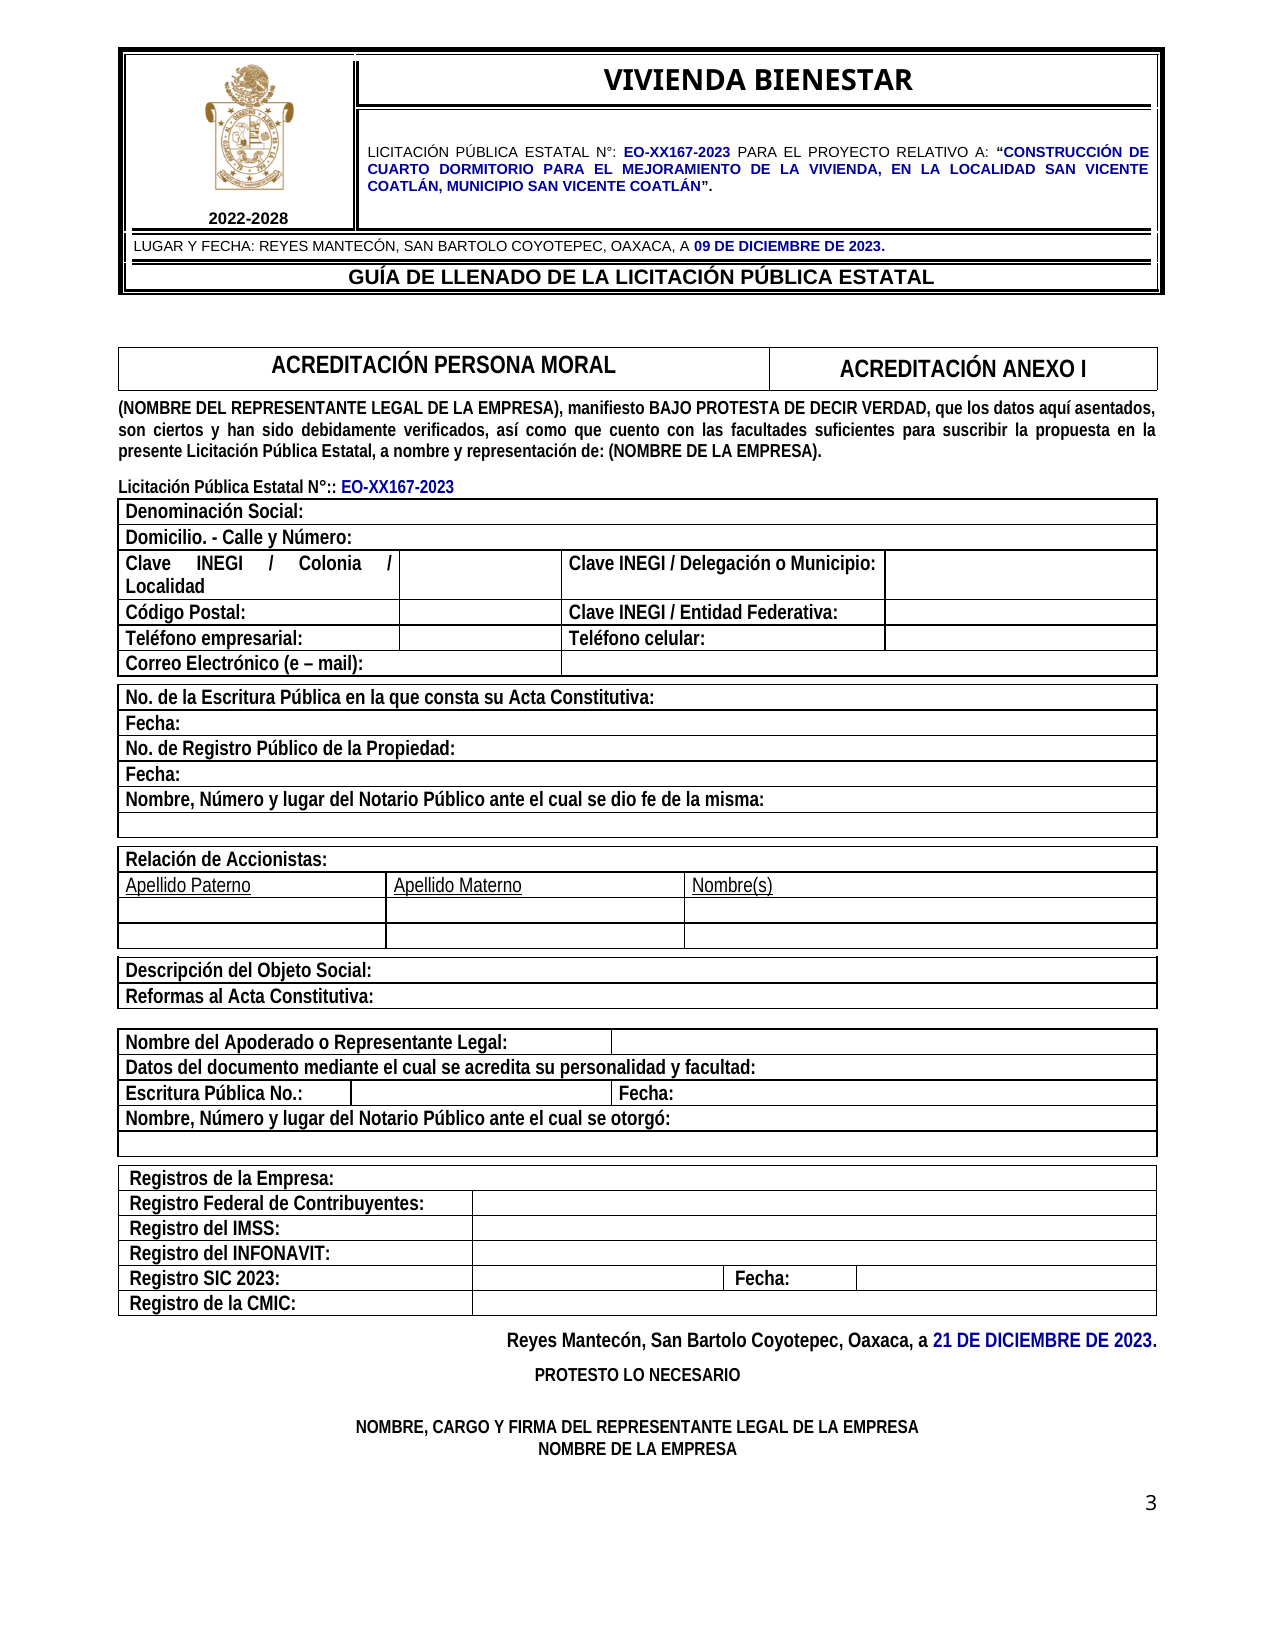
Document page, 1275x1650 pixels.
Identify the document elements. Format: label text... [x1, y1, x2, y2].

table_cell Datos del documento mediante el cual se acredita su personalidad y facultad: [119, 1046, 1156, 1069]
table_cell Código Postal: [119, 590, 399, 614]
picture [199, 60, 296, 189]
table_cell [886, 616, 1156, 640]
table_cell [119, 1122, 1156, 1146]
table_cell [119, 889, 385, 912]
table_header Relación de Accionistas: [119, 838, 1156, 861]
table_header [612, 1020, 1156, 1044]
table_cell [352, 1071, 611, 1095]
table_cell Registro de la CMIC: [119, 1281, 472, 1305]
table_cell Teléfono celular: [562, 616, 884, 640]
text NOMBRE DE LA EMPRESA [118, 1428, 1157, 1450]
text Reyes Mantecón, San Bartolo Coyotepec, Oaxaca, a 21 DE DICIEMBRE DE 2023. [118, 1318, 1157, 1342]
table_cell Fecha: [119, 752, 1156, 776]
table_header Registros de la Empresa: [119, 1156, 1156, 1180]
table_cell [857, 1256, 1156, 1280]
table_cell Fecha: [612, 1071, 1156, 1095]
table_cell Teléfono empresarial: [119, 616, 399, 640]
table_cell [400, 590, 561, 614]
table_cell [473, 1281, 1156, 1305]
table_header Denominación Social: [119, 490, 1156, 514]
table_cell Registro del INFONAVIT: [119, 1231, 472, 1255]
table_cell [685, 889, 1156, 912]
table_cell [119, 803, 1156, 827]
table_cell Registro del IMSS: [119, 1206, 472, 1230]
table_cell [387, 889, 684, 912]
text (NOMBRE DEL REPRESENTANTE LEGAL DE LA EMPRESA), manifiesto BAJO PROTESTA DE DECIR VERDAD, que los datos aquí asentados, son ciertos y han sido debidamente verificados, así como que cuento con las facultades suficientes para suscribir la propuesta en la presente Licitación Pública Estatal, a nombre y representación de: (NOMBRE DE LA EMPRESA). [118, 388, 1157, 452]
table_cell [473, 1206, 1156, 1230]
table_cell [119, 914, 385, 938]
text PROTESTO LO NECESARIO [118, 1354, 1157, 1375]
table_cell [473, 1256, 723, 1280]
text Licitación Pública Estatal N°:: EO-XX167-2023 [118, 467, 1157, 488]
table_cell Clave INEGI / Entidad Federativa: [562, 590, 884, 614]
table_header No. de la Escritura Pública en la que consta su Acta Constitutiva: [119, 676, 1156, 699]
table_cell Escritura Pública No.: [119, 1071, 350, 1095]
table_cell [473, 1181, 1156, 1205]
table_cell Registro SIC 2023: [119, 1256, 472, 1280]
table_cell Registro Federal de Contribuyentes: [119, 1181, 472, 1205]
table_cell Clave INEGI / Delegación o Municipio: [562, 541, 884, 589]
table_cell Apellido Materno [387, 863, 684, 887]
table_cell Apellido Paterno [119, 863, 385, 887]
table_cell Nombre, Número y lugar del Notario Público ante el cual se otorgó: [119, 1097, 1156, 1121]
table_cell [886, 590, 1156, 614]
table_cell Fecha: [724, 1256, 856, 1280]
table_cell Domicilio. - Calle y Número: [119, 515, 1156, 539]
table_cell [685, 914, 1156, 938]
table_cell [400, 616, 561, 640]
table_header Descripción del Objeto Social: [119, 948, 1156, 972]
table_header ACREDITACIÓN ANEXO I [770, 339, 1157, 380]
table_cell Correo Electrónico (e – mail): [119, 641, 561, 665]
table_cell [400, 541, 561, 589]
table_cell No. de Registro Público de la Propiedad: [119, 727, 1156, 751]
table_cell Reformas al Acta Constitutiva: [119, 974, 1156, 998]
table_header Nombre del Apoderado o Representante Legal: [119, 1020, 611, 1044]
table_header ACREDITACIÓN PERSONA MORAL [119, 339, 769, 380]
table_cell [562, 641, 1156, 665]
text NOMBRE, CARGO Y FIRMA DEL REPRESENTANTE LEGAL DE LA EMPRESA [118, 1407, 1157, 1428]
table_cell Clave INEGI / Colonia / Localidad [119, 541, 399, 589]
table_cell [473, 1231, 1156, 1255]
table_cell Nombre, Número y lugar del Notario Público ante el cual se dio fe de la misma: [119, 778, 1156, 802]
table_cell Nombre(s) [685, 863, 1156, 887]
table_cell Fecha: [119, 701, 1156, 725]
table_cell [886, 541, 1156, 589]
table_cell [387, 914, 684, 938]
